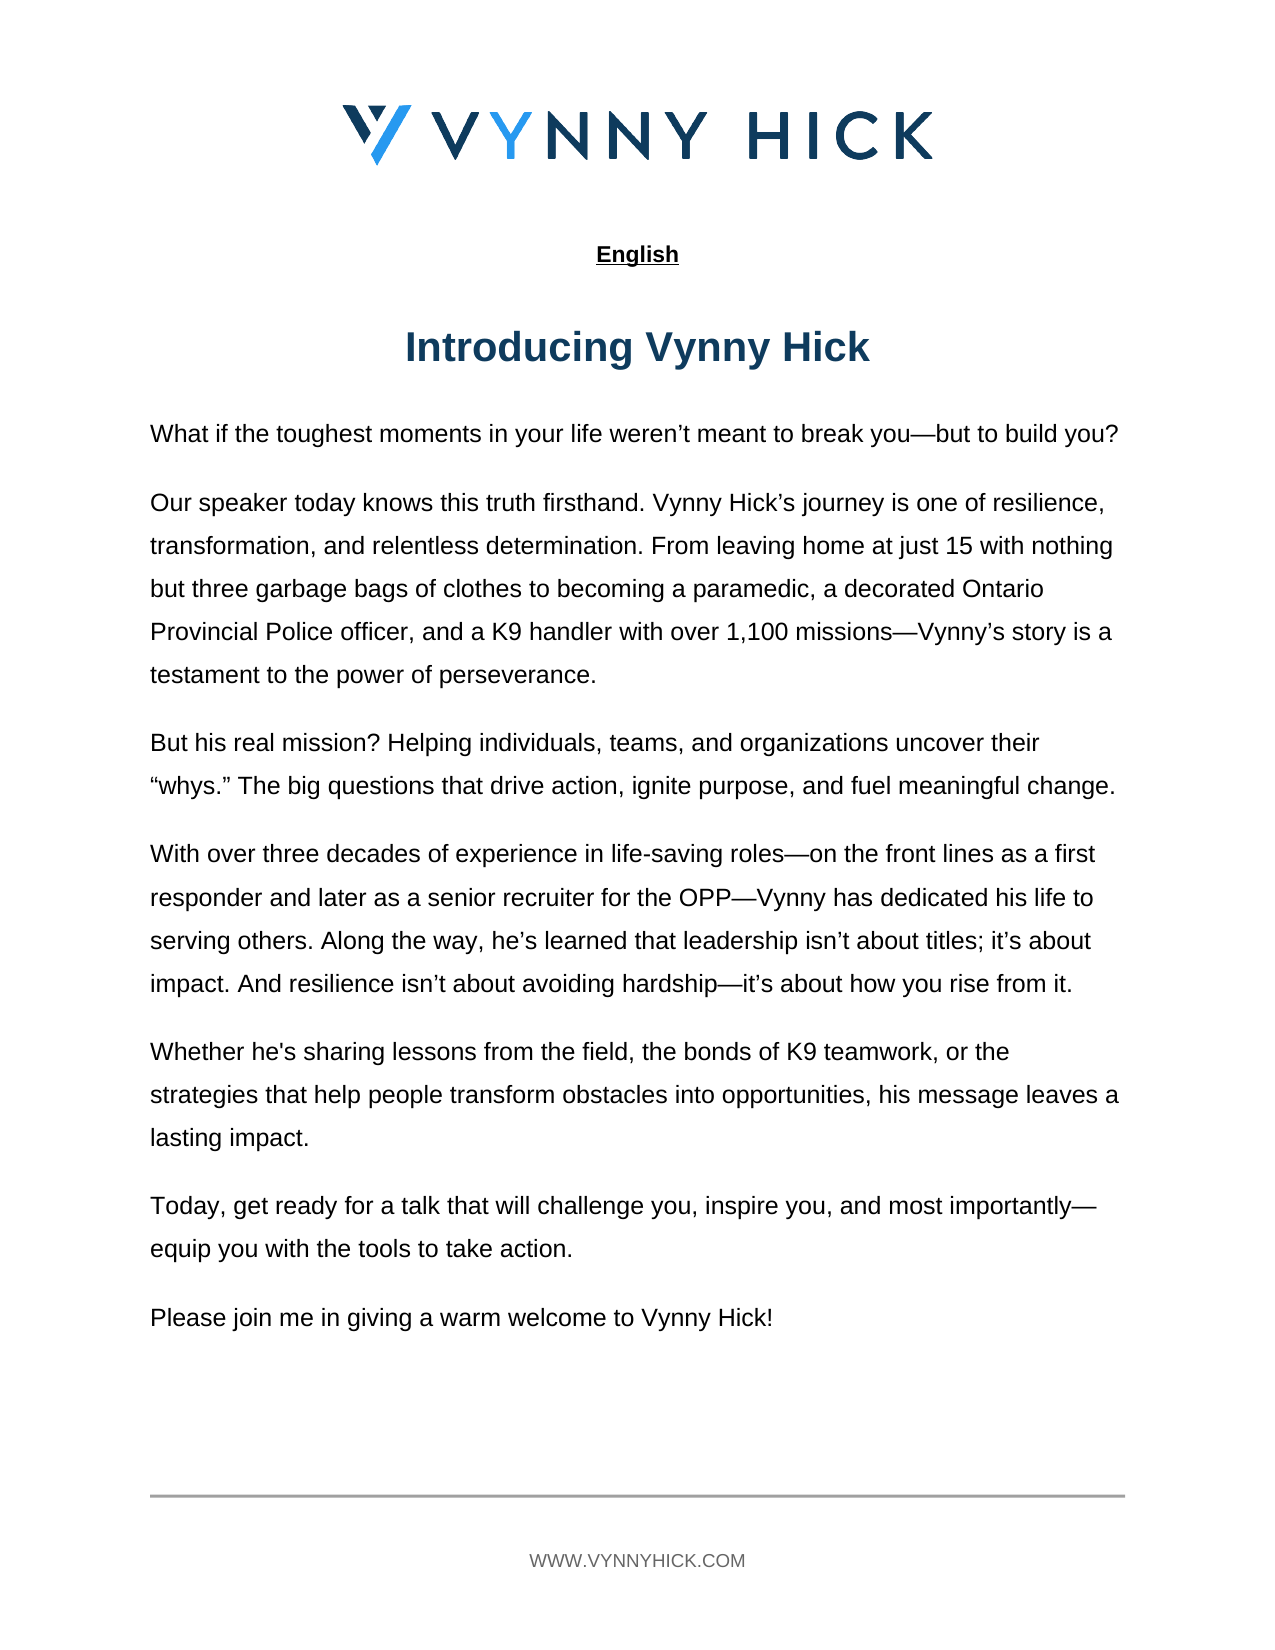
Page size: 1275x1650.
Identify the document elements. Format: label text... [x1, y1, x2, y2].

text But his real mission? Helping individuals, teams, and organizations uncover their “whys.” The big questions that drive action, ignite purpose, and fuel meaningful change. [150, 728, 1125, 800]
text Our speaker today knows this truth firsthand. Vynny Hick’s journey is one of resilience, transformation, and relentless determination. From leaving home at just 15 with nothing but three garbage bags of clothes to becoming a paramedic, a decorated Ontario Provincial Police officer, and a K9 handler with over 1,100 missions—Vynny’s story is a testament to the power of perseverance. [150, 488, 1125, 689]
picture [342, 105, 933, 166]
subtitle Introducing Vynny Hick [150, 323, 1125, 371]
text What if the toughest moments in your life weren’t meant to break you—but to build you? [150, 419, 1125, 448]
text Whether he's sharing lessons from the field, the bonds of K9 teamwork, or the strategies that help people transform obstacles into opportunities, his message leaves a lasting impact. [150, 1037, 1125, 1152]
subtitle English [150, 241, 1125, 268]
text Today, get ready for a talk that will challenge you, inspire you, and most importantly—equip you with the tools to take action. [150, 1191, 1125, 1263]
text Please join me in giving a warm welcome to Vynny Hick! [150, 1303, 1125, 1331]
text With over three decades of experience in life-saving roles—on the front lines as a first responder and later as a senior recruiter for the OPP—Vynny has dedicated his life to serving others. Along the way, he’s learned that leadership isn’t about titles; it’s about impact. And resilience isn’t about avoiding hardship—it’s about how you rise from it. [150, 839, 1125, 998]
